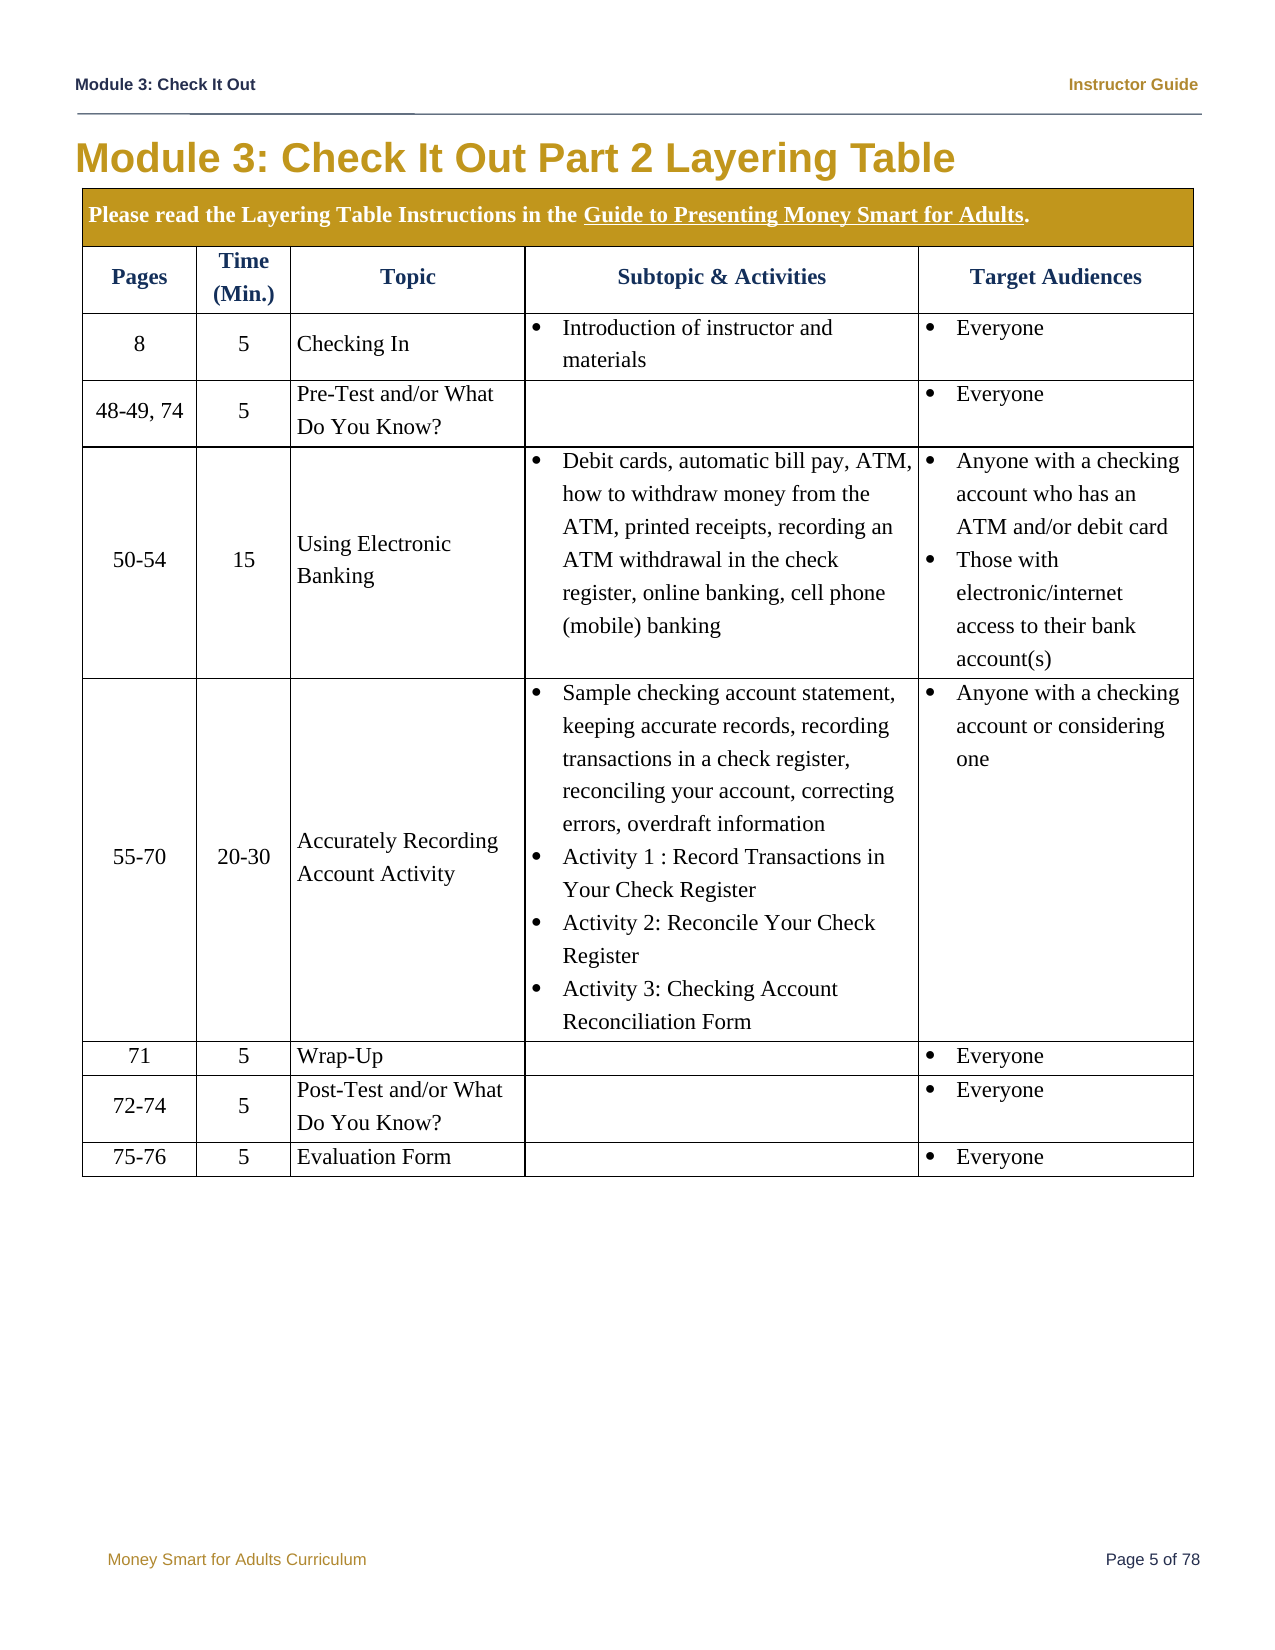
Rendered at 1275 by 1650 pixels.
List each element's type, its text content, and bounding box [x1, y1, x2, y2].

table_cell Debit cards, automatic bill pay, ATM, how to withdraw money from the ATM, printed receipts, recording an ATM withdrawal in the check register, online banking, cell phone (mobile) banking [526, 448, 918, 678]
table_cell Everyone [919, 1143, 1193, 1176]
subtitle Module 3: Check It Out Part 2 Layering Table [75, 133, 1200, 181]
table_cell 5 [197, 1042, 290, 1075]
table_cell Anyone with a checking account or considering one [919, 679, 1193, 1041]
table_cell Checking In [291, 314, 524, 379]
table_cell Time (Min.) [197, 247, 290, 313]
table_cell Everyone [919, 381, 1193, 446]
table_cell Wrap-Up [291, 1042, 524, 1075]
table_cell Sample checking account statement, keeping accurate records, recording transactions in a check register, reconciling your account, correcting errors, overdraft information Activity 1 : Record Transactions in Your Check Register Activity 2: Reconcile Your Check Register Activity 3: Checking Account Reconciliation Form [526, 679, 918, 1041]
table_cell Introduction of instructor and materials [526, 314, 918, 379]
table_cell Evaluation Form [291, 1143, 524, 1176]
table_cell 50-54 [83, 448, 196, 678]
table_cell Topic [291, 247, 524, 313]
table_cell Anyone with a checking account who has an ATM and/or debit card Those with electronic/internet access to their bank account(s) [919, 448, 1193, 678]
table_cell Post-Test and/or What Do You Know? [291, 1076, 524, 1142]
table_cell 75-76 [83, 1143, 196, 1176]
table_cell Accurately Recording Account Activity [291, 679, 524, 1041]
table_cell Pre-Test and/or What Do You Know? [291, 381, 524, 446]
table_cell Everyone [919, 314, 1193, 379]
table_cell 15 [197, 448, 290, 678]
table_cell 71 [83, 1042, 196, 1075]
table_cell 5 [197, 314, 290, 379]
table_cell 48-49, 74 [83, 381, 196, 446]
table_cell Subtopic & Activities [526, 247, 918, 313]
table_cell 5 [197, 1143, 290, 1176]
table_cell Using Electronic Banking [291, 448, 524, 678]
table_cell Everyone [919, 1076, 1193, 1142]
table_cell Pages [83, 247, 196, 313]
table_cell 55-70 [83, 679, 196, 1041]
table_cell [526, 1042, 918, 1075]
table_cell 72-74 [83, 1076, 196, 1142]
table_cell 5 [197, 1076, 290, 1142]
table_cell Target Audiences [919, 247, 1193, 313]
table_header Please read the Layering Table Instructions in the Guide to Presenting Money Smart for Adults. [83, 189, 1193, 246]
table_cell 20-30 [197, 679, 290, 1041]
table_cell 8 [83, 314, 196, 379]
table_cell 5 [197, 381, 290, 446]
table_cell Everyone [919, 1042, 1193, 1075]
table_cell [526, 381, 918, 446]
table_cell [526, 1143, 918, 1176]
table_cell [526, 1076, 918, 1142]
